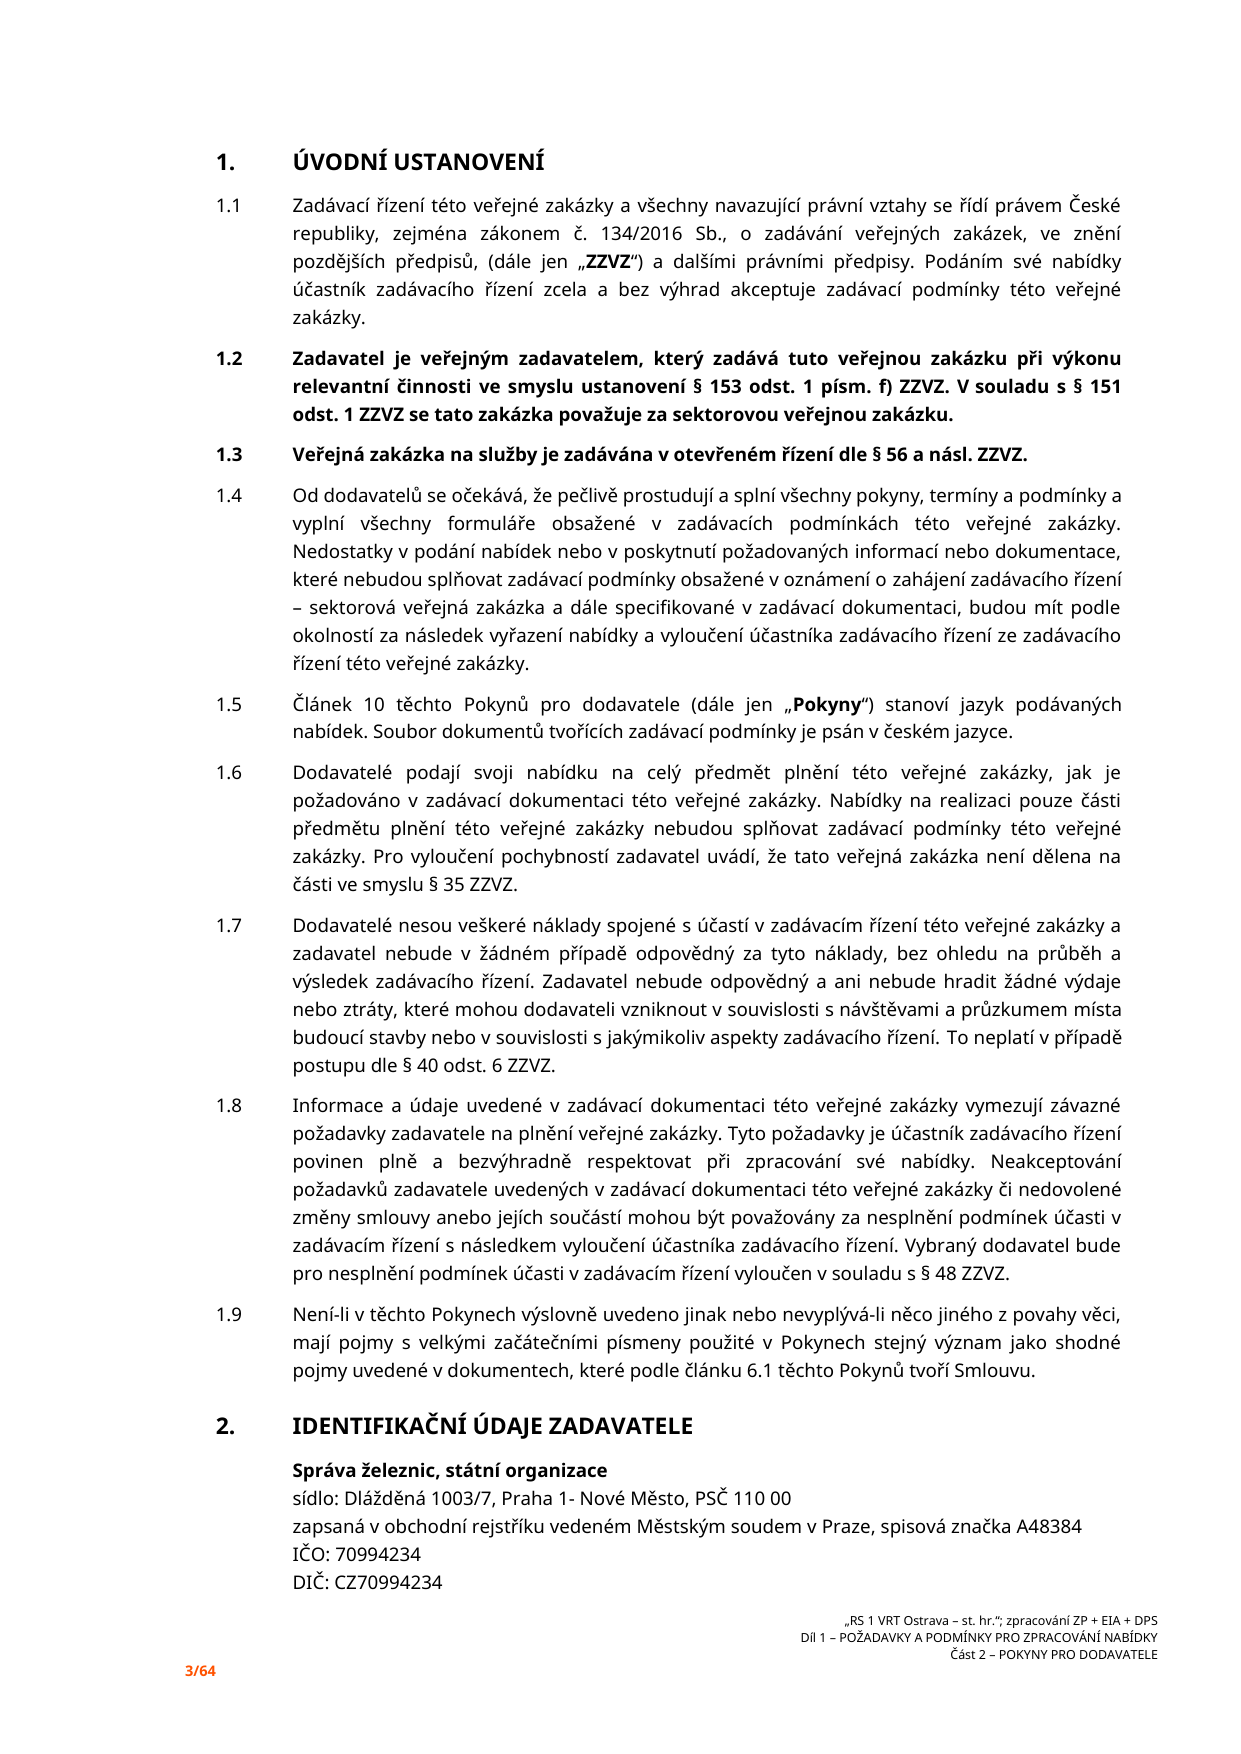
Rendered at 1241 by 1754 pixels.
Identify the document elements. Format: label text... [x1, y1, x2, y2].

text DIČ: CZ70994234 [292, 1569, 1122, 1595]
text zapsaná v obchodní rejstříku vedeném Městským soudem v Praze, spisová značka A48384 [292, 1513, 1122, 1539]
text Není-li v těchto Pokynech výslovně uvedeno jinak nebo nevyplývá-li něco jiného z povahy věci, mají pojmy s velkými začátečními písmeny použité v Pokynech stejný význam jako shodné pojmy uvedené v dokumentech, které podle článku 6.1 těchto Pokynů tvoří Smlouvu. [216, 1301, 1122, 1383]
text Zadávací řízení této veřejné zakázky a všechny navazující právní vztahy se řídí právem České republiky, zejména zákonem č. 134/2016 Sb., o zadávání veřejných zakázek, ve znění pozdějších předpisů, (dále jen „ZZVZ“) a dalšími právními předpisy. Podáním své nabídky účastník zadávacího řízení zcela a bez výhrad akceptuje zadávací podmínky této veřejné zakázky. [216, 192, 1122, 330]
text sídlo: Dlážděná 1003/7, Praha 1- Nové Město, PSČ 110 00 [292, 1485, 1122, 1511]
text ÚVODNÍ USTANOVENÍ [216, 146, 1122, 177]
text IDENTIFIKAČNÍ ÚDAJE ZADAVATELE [216, 1410, 1122, 1442]
text Od dodavatelů se očekává, že pečlivě prostudují a splní všechny pokyny, termíny a podmínky a vyplní všechny formuláře obsažené v zadávacích podmínkách této veřejné zakázky. Nedostatky v podání nabídek nebo v poskytnutí požadovaných informací nebo dokumentace, které nebudou splňovat zadávací podmínky obsažené v oznámení o zahájení zadávacího řízení – sektorová veřejná zakázka a dále specifikované v zadávací dokumentaci, budou mít podle okolností za následek vyřazení nabídky a vyloučení účastníka zadávacího řízení ze zadávacího řízení této veřejné zakázky. [216, 482, 1122, 676]
text Veřejná zakázka na služby je zadávána v otevřeném řízení dle § 56 a násl. ZZVZ. [216, 442, 1122, 467]
text Zadavatel je veřejným zadavatelem, který zadává tuto veřejnou zakázku při výkonu relevantní činnosti ve smyslu ustanovení § 153 odst. 1 písm. f) ZZVZ. V souladu s § 151 odst. 1 ZZVZ se tato zakázka považuje za sektorovou veřejnou zakázku. [216, 345, 1122, 427]
text Dodavatelé nesou veškeré náklady spojené s účastí v zadávacím řízení této veřejné zakázky a zadavatel nebude v žádném případě odpovědný za tyto náklady, bez ohledu na průběh a výsledek zadávacího řízení. Zadavatel nebude odpovědný a ani nebude hradit žádné výdaje nebo ztráty, které mohou dodavateli vzniknout v souvislosti s návštěvami a průzkumem místa budoucí stavby nebo v souvislosti s jakýmikoliv aspekty zadávacího řízení. To neplatí v případě postupu dle § 40 odst. 6 ZZVZ. [216, 912, 1122, 1078]
text Správa železnic, státní organizace [292, 1457, 1122, 1483]
text IČO: 70994234 [292, 1541, 1122, 1567]
text Dodavatelé podají svoji nabídku na celý předmět plnění této veřejné zakázky, jak je požadováno v zadávací dokumentaci této veřejné zakázky. Nabídky na realizaci pouze části předmětu plnění této veřejné zakázky nebudou splňovat zadávací podmínky této veřejné zakázky. Pro vyloučení pochybností zadavatel uvádí, že tato veřejná zakázka není dělena na části ve smyslu § 35 ZZVZ. [216, 759, 1122, 897]
text Informace a údaje uvedené v zadávací dokumentaci této veřejné zakázky vymezují závazné požadavky zadavatele na plnění veřejné zakázky. Tyto požadavky je účastník zadávacího řízení povinen plně a bezvýhradně respektovat při zpracování své nabídky. Neakceptování požadavků zadavatele uvedených v zadávací dokumentaci této veřejné zakázky či nedovolené změny smlouvy anebo jejích součástí mohou být považovány za nesplnění podmínek účasti v zadávacím řízení s následkem vyloučení účastníka zadávacího řízení. Vybraný dodavatel bude pro nesplnění podmínek účasti v zadávacím řízení vyloučen v souladu s § 48 ZZVZ. [216, 1093, 1122, 1286]
text Článek 10 těchto Pokynů pro dodavatele (dále jen „Pokyny“) stanoví jazyk podávaných nabídek. Soubor dokumentů tvořících zadávací podmínky je psán v českém jazyce. [216, 691, 1122, 744]
